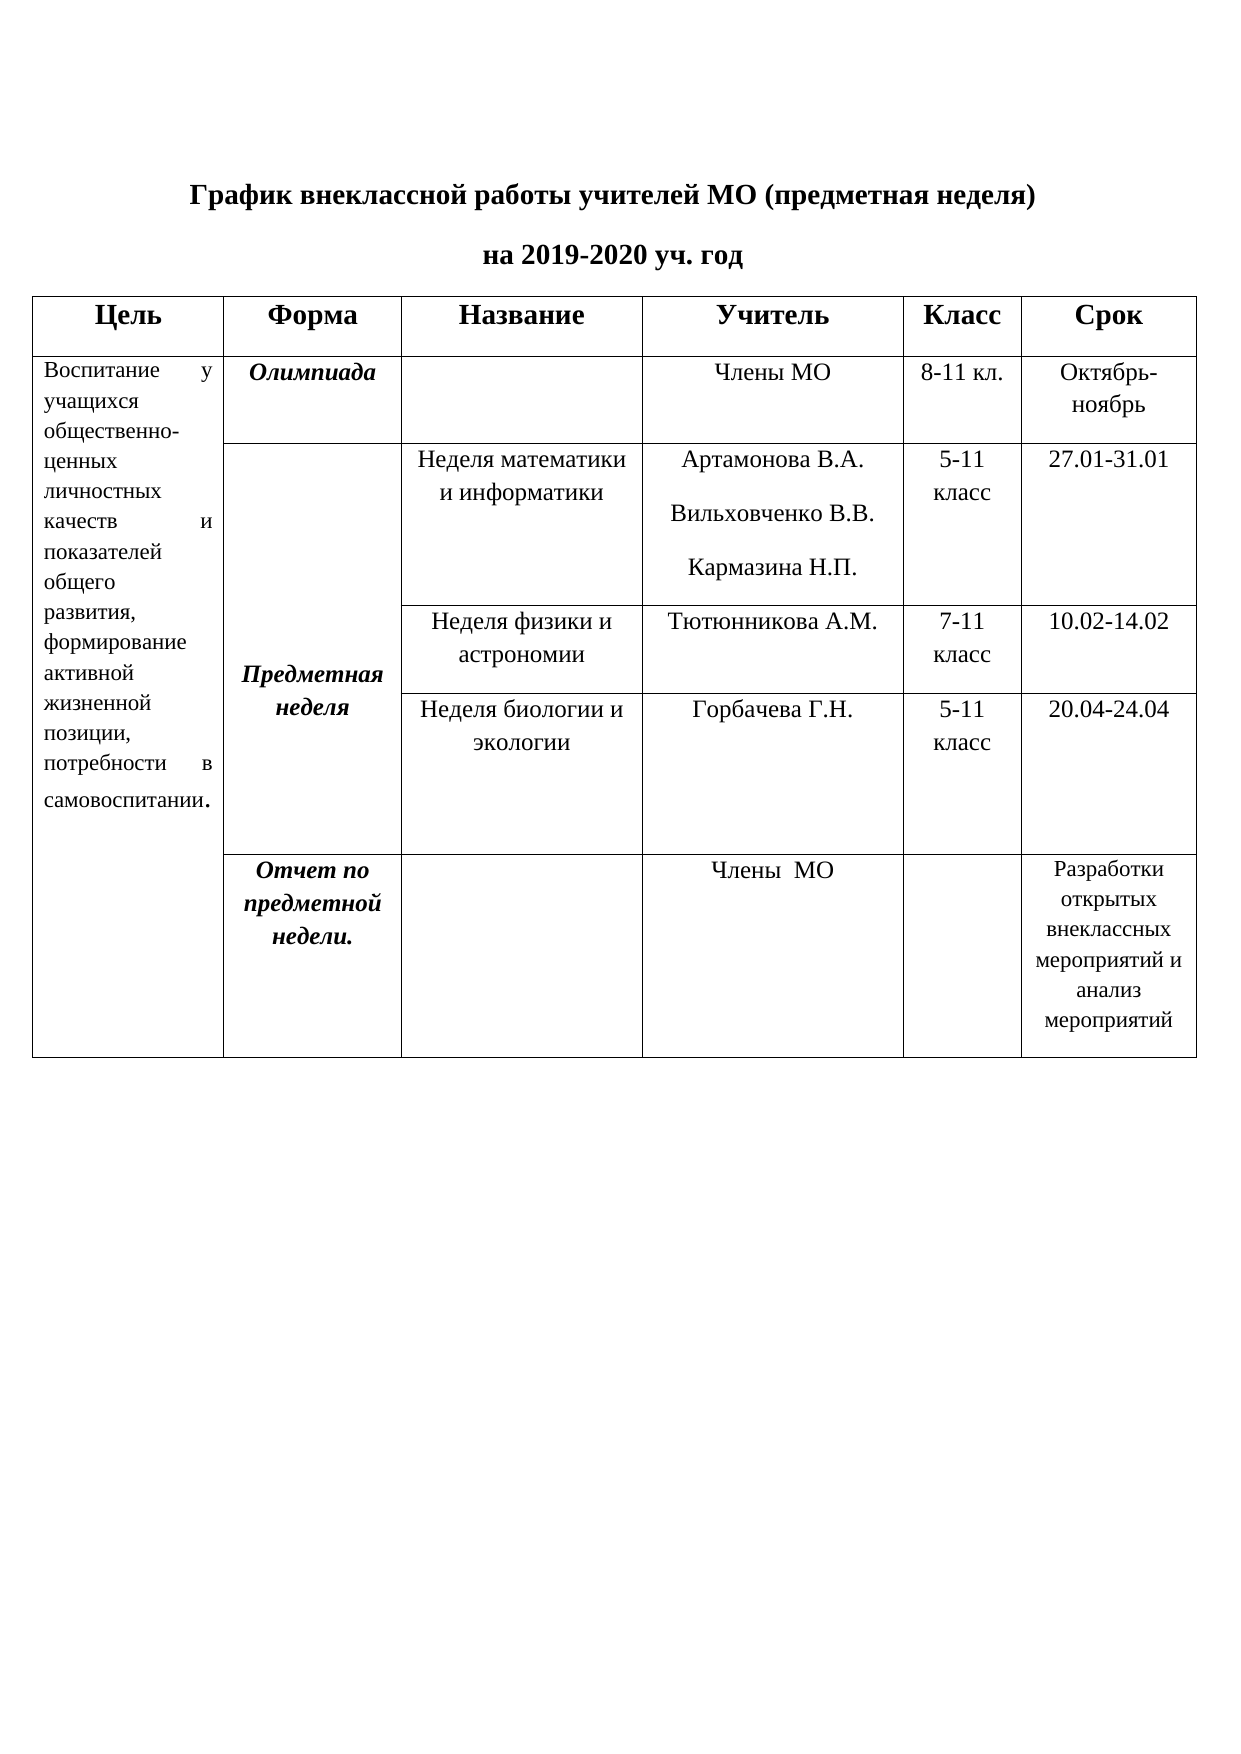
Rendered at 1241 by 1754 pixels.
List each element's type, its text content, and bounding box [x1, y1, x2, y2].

table_cell 5-11 класс [904, 444, 1021, 605]
table_cell Октябрь-ноябрь [1022, 357, 1196, 443]
table_cell [904, 855, 1021, 1057]
table_cell Артамонова В.А. Вильховченко В.В. Кармазина Н.П. [643, 444, 903, 605]
table_cell Предметная неделя [224, 444, 401, 854]
table_cell Члены МО [643, 357, 903, 443]
table_header Класс [904, 297, 1021, 356]
table_cell 8-11 кл. [904, 357, 1021, 443]
table_cell 27.01-31.01 [1022, 444, 1196, 605]
table_cell 10.02-14.02 [1022, 606, 1196, 693]
table_cell Разработки открытых внеклассных мероприятий и анализ мероприятий [1022, 855, 1196, 1057]
table_cell Воспитание у учащихся общественно-ценных личностных качеств и показателей общего развития, формирование активной жизненной позиции, потребности в самовоспитании. [33, 357, 223, 1057]
table_cell Горбачева Г.Н. [643, 694, 903, 854]
table_header Цель [33, 297, 223, 356]
table_cell Члены МО [643, 855, 903, 1057]
text График внеклассной работы учителей МО (предметная неделя) [74, 177, 1152, 211]
table_cell [402, 357, 642, 443]
table_cell 5-11 класс [904, 694, 1021, 854]
table_header Учитель [643, 297, 903, 356]
table_cell Неделя биологии и экологии [402, 694, 642, 854]
table_cell 7-11 класс [904, 606, 1021, 693]
table_cell 20.04-24.04 [1022, 694, 1196, 854]
table_cell Неделя физики и астрономии [402, 606, 642, 693]
table_cell Олимпиада [224, 357, 401, 443]
table_cell Неделя математики и информатики [402, 444, 642, 605]
table_cell Отчет по предметной недели. [224, 855, 401, 1057]
table_header Название [402, 297, 642, 356]
table_header Форма [224, 297, 401, 356]
text на 2019-2020 уч. год [74, 237, 1152, 270]
table_cell [402, 855, 642, 1057]
table_cell Тютюнникова А.М. [643, 606, 903, 693]
table_header Срок [1022, 297, 1196, 356]
